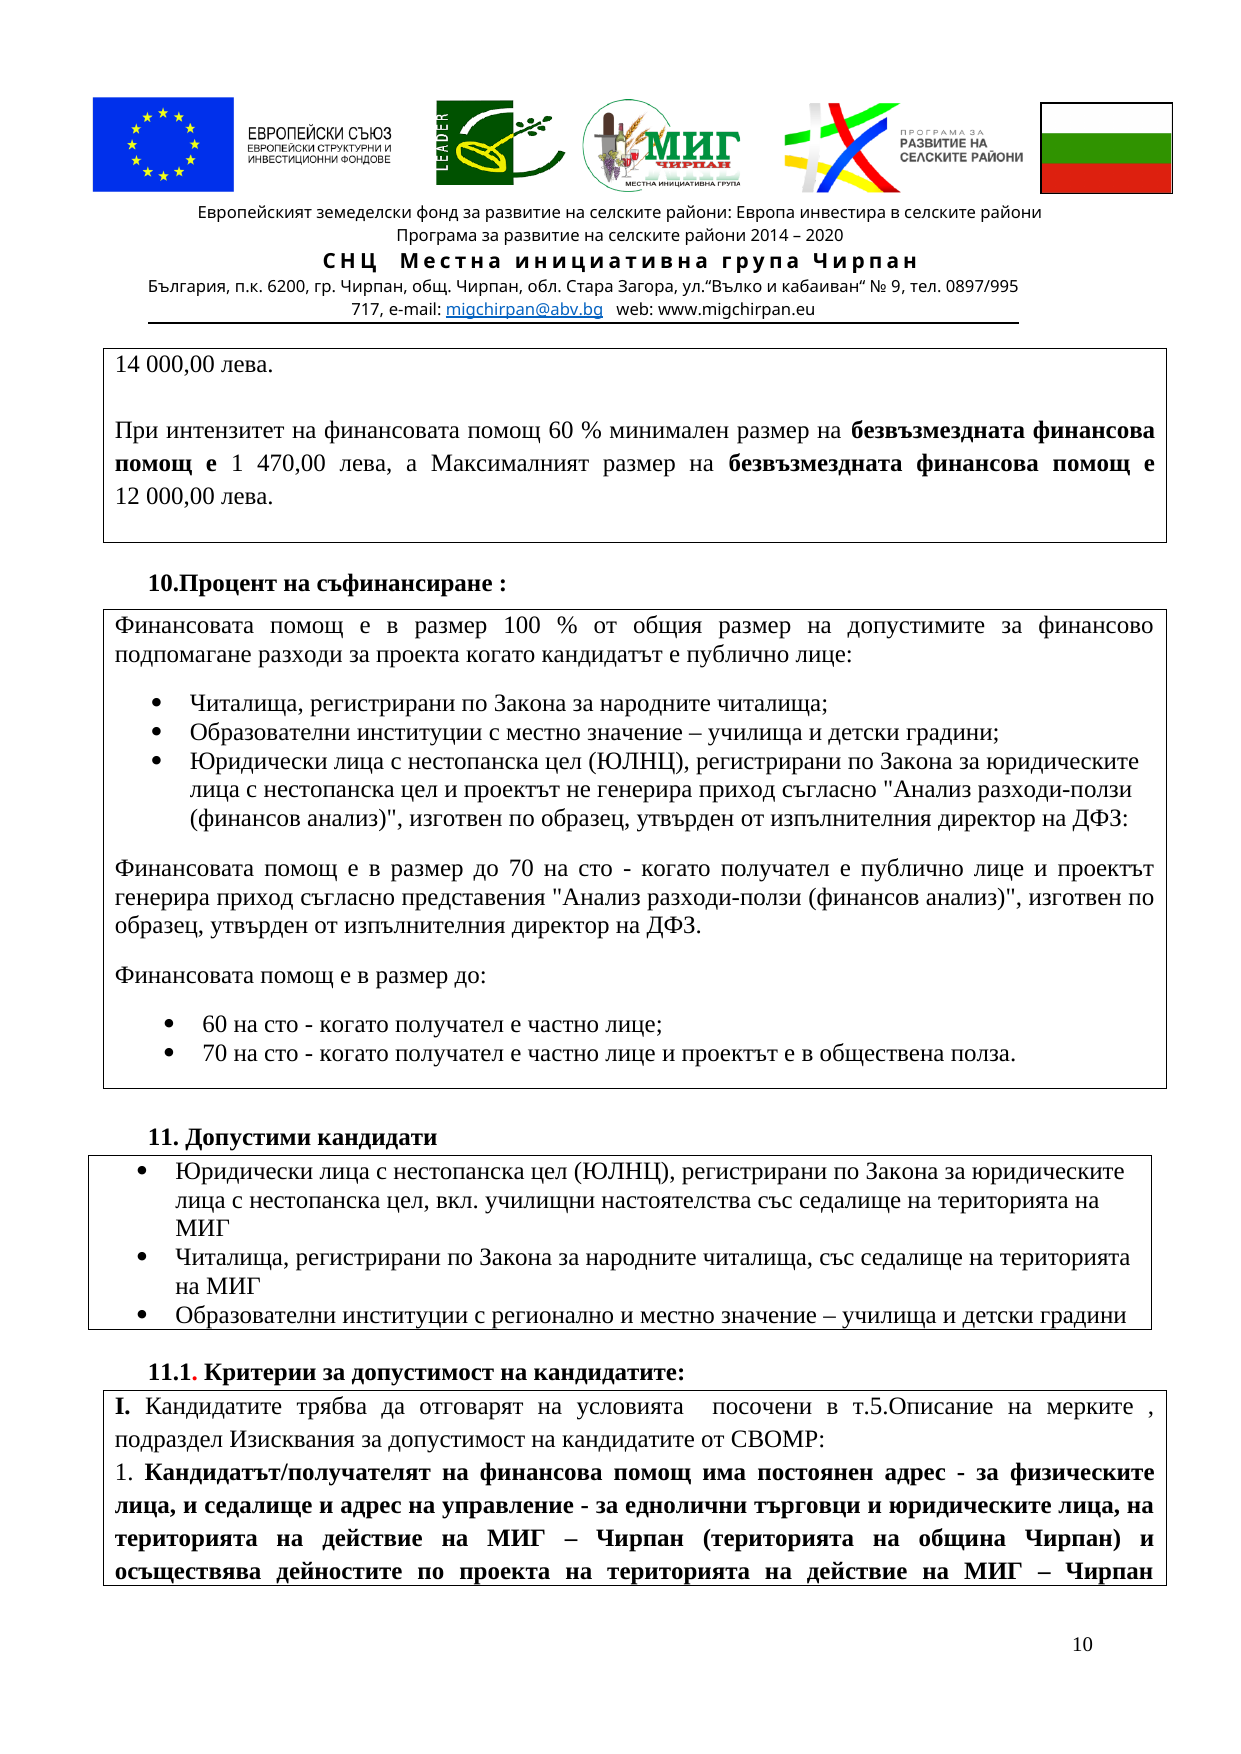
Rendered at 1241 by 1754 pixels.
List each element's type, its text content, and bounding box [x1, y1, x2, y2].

picture [770, 95, 1033, 199]
table_header Юридически лица с нестопанска цел (ЮЛНЦ), регистрирани по Закона за юридическите лица с нестопанска цел, вкл. училищни настоятелства със седалище на територията на МИГ Читалища, регистрирани по Закона за народните читалища, със седалище на територията на МИГ Образователни институции с регионално и местно значение – училища и детски градини [89, 1156, 1151, 1328]
table_header Финансовата помощ е в размер 100 % от общия размер на допустимите за финансово подпомагане разходи за проекта когато кандидатът е публично лице: Читалища, регистрирани по Закона за народните читалища; Образователни институции с местно значение – училища и детски градини; Юридически лица с нестопанска цел (ЮЛНЦ), регистрирани по Закона за юридическите лица с нестопанска цел и проектът не генерира приход съгласно "Анализ разходи-ползи (финансов анализ)", изготвен по образец, утвърден от изпълнителния директор на ДФЗ: Финансовата помощ е в размер до 70 на сто - когато получател е публично лице и проектът генерира приход съгласно представения "Анализ разходи-ползи (финансов анализ)", изготвен по образец, утвърден от изпълнителния директор на ДФЗ. Финансовата помощ е в размер до: 60 на сто - когато получател е частно лице; 70 на сто - когато получател е частно лице и проектът е в обществена полза. [104, 610, 1166, 1088]
picture [79, 82, 425, 202]
picture [582, 99, 741, 192]
text 11. Допустими кандидати [148, 1122, 1093, 1151]
picture [436, 100, 569, 185]
text 11.1. Критерии за допустимост на кандидатите: [148, 1357, 1093, 1386]
subtitle 10.Процент на съфинансиране : [148, 568, 1093, 596]
